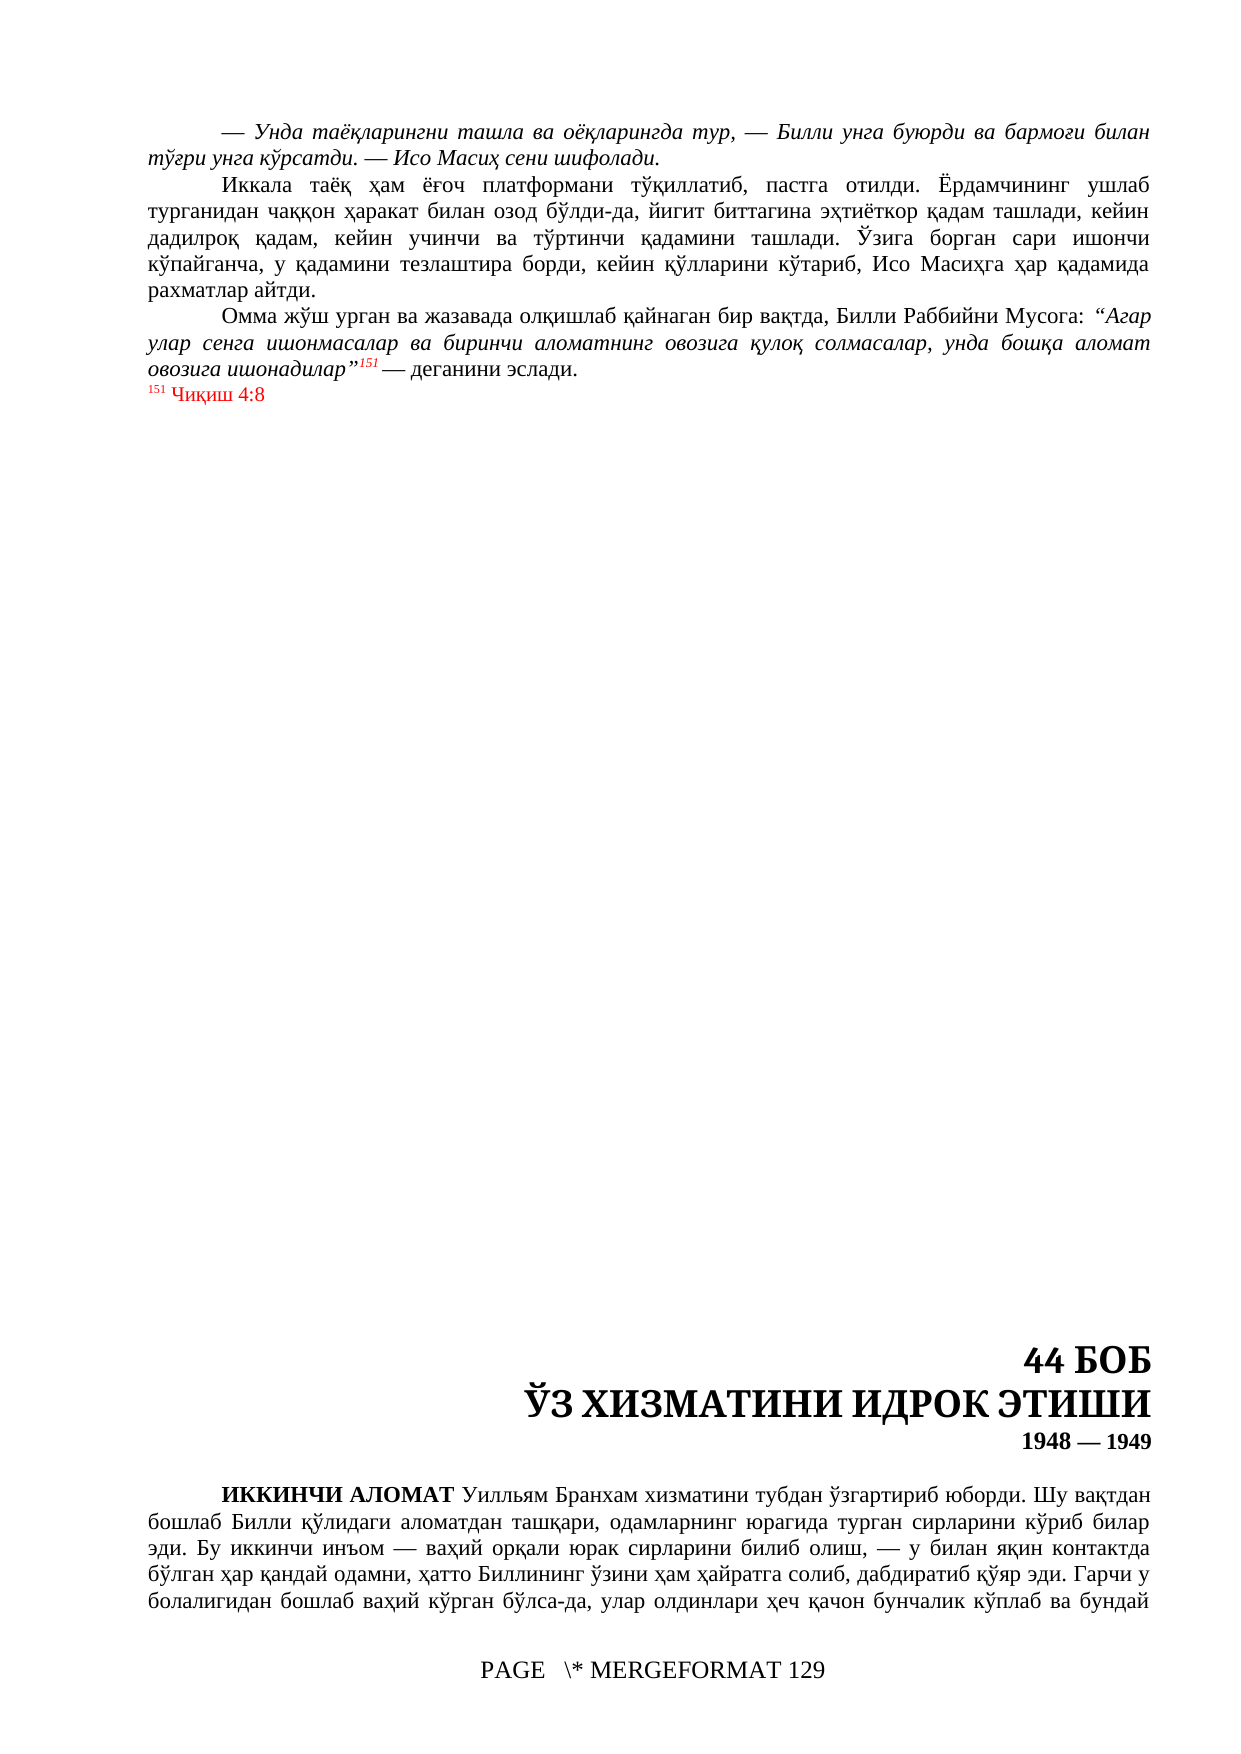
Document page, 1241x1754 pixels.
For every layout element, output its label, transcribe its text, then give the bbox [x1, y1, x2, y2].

text ― Унда таёқларингни ташла ва оёқларингда тур, ― Билли унга буюрди ва бармоғи билан тўғри унга кўрсатди. ― Исо Масиҳ сени шифолади. [148, 118, 1152, 171]
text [148, 1481, 1152, 1613]
text Омма жўш урган ва жазавада олқишлаб қайнаган бир вақтда, Билли Раббийни Мусога: “Агар улар сенга ишонмасалар ва биринчи аломатнинг овозига қулоқ солмасалар, унда бошқа аломат овозига ишонадилар”151 ― деганини эслади. [148, 303, 1152, 382]
text ЎЗ ХИЗМАТИНИ ИДРОК ЭТИШИ [148, 1383, 1152, 1426]
text Иккала таёқ ҳам ёғоч платформани тўқиллатиб, пастга отилди. Ёрдамчининг ушлаб турганидан чаққон ҳаракат билан озод бўлди-да, йигит биттагина эҳтиёткор қадам ташлади, кейин дадилроқ қадам, кейин учинчи ва тўртинчи қадамини ташлади. Ўзига борган сари ишончи кўпайганча, у қадамини тезлаштира борди, кейин қўлларини кўтариб, Исо Масиҳга ҳар қадамида рахматлар айтди. [148, 171, 1152, 303]
text 1948 ― 1949 [148, 1426, 1152, 1455]
text 151 Чиқиш 4:8 [148, 382, 1152, 406]
text 44 БОБ [148, 1340, 1152, 1383]
